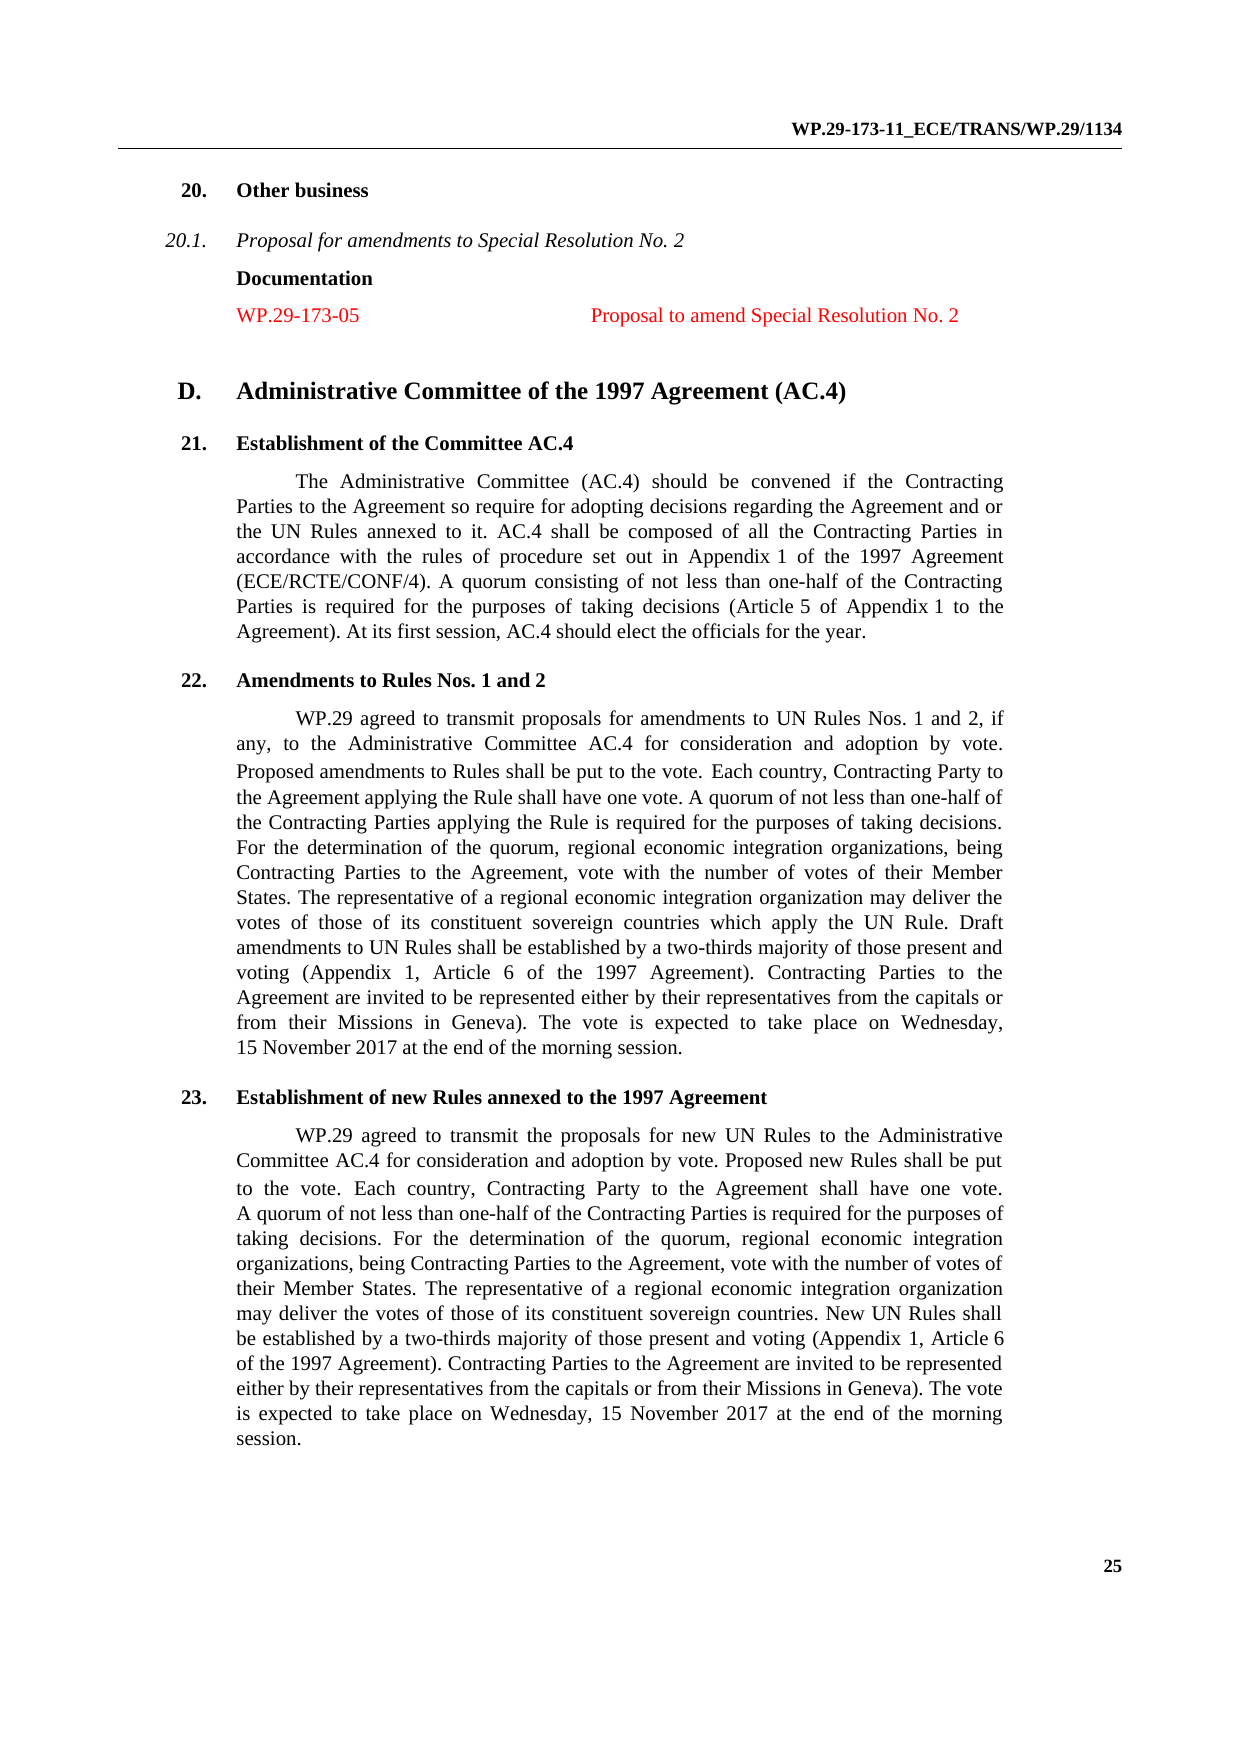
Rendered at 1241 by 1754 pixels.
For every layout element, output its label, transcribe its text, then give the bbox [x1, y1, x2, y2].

text WP.29 agreed to transmit proposals for amendments to UN Rules Nos. 1 and 2, if any, to the Administrative Committee AC.4 for consideration and adoption by vote. Proposed amendments to Rules shall be put to the vote. Each country, Contracting Party to the Agreement applying the Rule shall have one vote. A quorum of not less than one-half of the Contracting Parties applying the Rule is required for the purposes of taking decisions. For the determination of the quorum, regional economic integration organizations, being Contracting Parties to the Agreement, vote with the number of votes of their Member States. The representative of a regional economic integration organization may deliver the votes of those of its constituent sovereign countries which apply the UN Rule. Draft amendments to UN Rules shall be established by a two-thirds majority of those present and voting (Appendix 1, Article 6 of the 1997 Agreement). Contracting Parties to the Agreement are invited to be represented either by their representatives from the capitals or from their Missions in Geneva). The vote is expected to take place on Wednesday, 15 November 2017 at the end of the morning session. [236, 705, 1004, 1059]
text D. Administrative Committee of the 1997 Agreement (AC.4) [177, 377, 1004, 405]
text WP.29 agreed to transmit the proposals for new UN Rules to the Administrative Committee AC.4 for consideration and adoption by vote. Proposed new Rules shall be put to the vote. Each country, Contracting Party to the Agreement shall have one vote. A quorum of not less than one-half of the Contracting Parties is required for the purposes of taking decisions. For the determination of the quorum, regional economic integration organizations, being Contracting Parties to the Agreement, vote with the number of votes of their Member States. The representative of a regional economic integration organization may deliver the votes of those of its constituent sovereign countries. New UN Rules shall be established by a two-thirds majority of those present and voting (Appendix 1, Article 6 of the 1997 Agreement). Contracting Parties to the Agreement are invited to be represented either by their representatives from the capitals or from their Missions in Geneva). The vote is expected to take place on Wednesday, 15 November 2017 at the end of the morning session. [236, 1122, 1004, 1450]
table_header Proposal to amend Special Resolution No. 2 [591, 302, 1004, 340]
table_header WP.29-173-05 [236, 302, 591, 340]
text The Administrative Committee (AC.4) should be convened if the Contracting Parties to the Agreement so require for adopting decisions regarding the Agreement and or the UN Rules annexed to it. AC.4 shall be composed of all the Contracting Parties in accordance with the rules of procedure set out in Appendix 1 of the 1997 Agreement (ECE/RCTE/CONF/4). A quorum consisting of not less than one-half of the Contracting Parties is required for the purposes of taking decisions (Article 5 of Appendix 1 to the Agreement). At its first session, AC.4 should elect the officials for the year. [236, 468, 1004, 643]
text 20.1. Proposal for amendments to Special Resolution No. 2 [118, 227, 1004, 252]
text 22. Amendments to Rules Nos. 1 and 2 [118, 668, 1004, 693]
text 21. Establishment of the Committee AC.4 [118, 430, 1004, 455]
text Documentation [236, 265, 1004, 290]
text 23. Establishment of new Rules annexed to the 1997 Agreement [118, 1084, 1004, 1109]
text 20. Other business [118, 177, 1004, 202]
